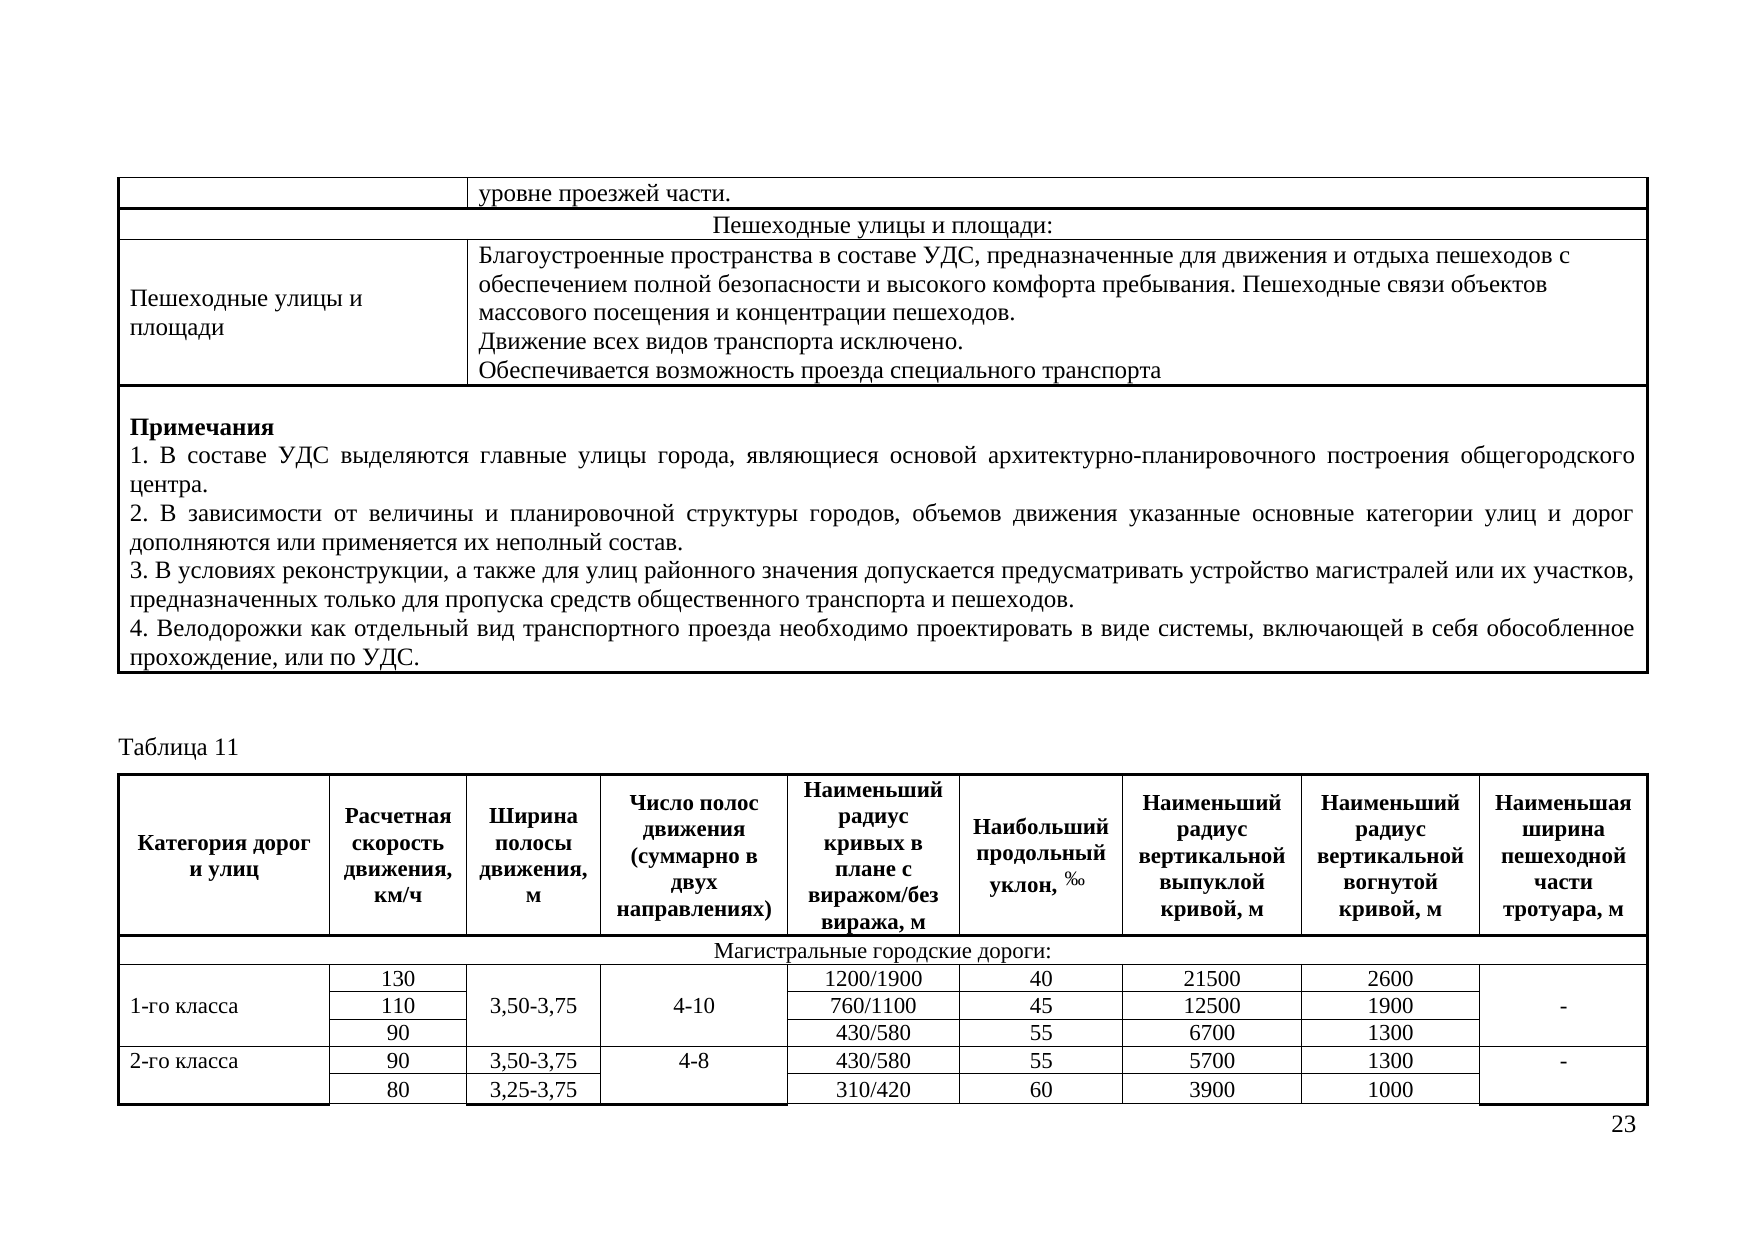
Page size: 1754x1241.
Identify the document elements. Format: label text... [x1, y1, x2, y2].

table_header Наименьший радиус кривых в плане с виражом/без виража, м [788, 776, 959, 934]
table_cell 60 [960, 1074, 1122, 1103]
table_cell 1300 [1302, 1047, 1479, 1073]
table_header Наименьший радиус вертикальной вогнутой кривой, м [1302, 776, 1479, 934]
table_cell - [1480, 1047, 1646, 1103]
table_cell 2600 [1302, 965, 1479, 991]
table_cell Пешеходные улицы и площади [120, 240, 467, 384]
table_cell 4-8 [601, 1047, 787, 1103]
table_header Категория дорог и улиц [120, 776, 329, 934]
table_cell 1900 [1302, 992, 1479, 1018]
table_cell Магистральные городские дороги: [120, 937, 1646, 964]
table_header Наибольший продольный уклон, [960, 776, 1122, 934]
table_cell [468, 178, 1646, 207]
table_cell 3,25-3,75 [467, 1074, 600, 1103]
table_cell 2-го класса [120, 1047, 329, 1103]
table_cell - [1480, 965, 1646, 1046]
table_cell Благоустроенные пространства в составе УДС, предназначенные для движения и отдыха пешеходов с обеспечением полной безопасности и высокого комфорта пребывания. Пешеходные связи объектов массового посещения и концентрации пешеходов. Движение всех видов транспорта исключено. Обеспечивается возможность проезда специального транспорта [468, 240, 1646, 384]
table_cell 110 [330, 992, 466, 1018]
table_header Число полос движения (суммарно в двух направлениях) [601, 776, 787, 934]
table_cell 21500 [1123, 965, 1301, 991]
table_cell 90 [330, 1047, 466, 1073]
table_cell 55 [960, 1047, 1122, 1073]
table_cell 1-го класса [120, 965, 329, 1046]
table_cell 760/1100 [788, 992, 959, 1018]
table_cell 45 [960, 992, 1122, 1018]
table_header Наименьшая ширина пешеходной части тротуара, м [1480, 776, 1646, 934]
table_cell 1000 [1302, 1074, 1479, 1103]
table_cell 55 [960, 1020, 1122, 1046]
table_cell 5700 [1123, 1047, 1301, 1073]
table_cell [120, 178, 467, 207]
table_cell 310/420 [788, 1074, 959, 1103]
table_cell 4-10 [601, 965, 787, 1046]
table_cell 12500 [1123, 992, 1301, 1018]
table_cell 3,50-3,75 [467, 965, 600, 1046]
table_cell 80 [330, 1074, 466, 1103]
table_header Расчетная скорость движения, км/ч [330, 776, 466, 934]
table_cell 130 [330, 965, 466, 991]
table_cell 3,50-3,75 [467, 1047, 600, 1073]
table_cell 1200/1900 [788, 965, 959, 991]
table_cell 3900 [1123, 1074, 1301, 1103]
table_cell Примечания 1. В составе УДС выделяются главные улицы города, являющиеся основой архитектурно-планировочного построения общегородского центра. 2. В зависимости от величины и планировочной структуры городов, объемов движения указанные основные категории улиц и дорог дополняются или применяется их неполный состав. 3. В условиях реконструкции, а также для улиц районного значения допускается предусматривать устройство магистралей или их участков, предназначенных только для пропуска средств общественного транспорта и пешеходов. 4. Велодорожки как отдельный вид транспортного проезда необходимо проектировать в виде системы, включающей в себя обособленное прохождение, или по УДС. [120, 387, 1646, 671]
table_cell 430/580 [788, 1047, 959, 1073]
table_cell 430/580 [788, 1020, 959, 1046]
table_header Наименьший радиус вертикальной выпуклой кривой, м [1123, 776, 1301, 934]
table_cell 90 [330, 1020, 466, 1046]
table_cell 6700 [1123, 1020, 1301, 1046]
table_cell 1300 [1302, 1020, 1479, 1046]
table_cell 40 [960, 965, 1122, 991]
table_header Ширина полосы движения, м [467, 776, 600, 934]
table_cell Пешеходные улицы и площади: [120, 210, 1646, 239]
